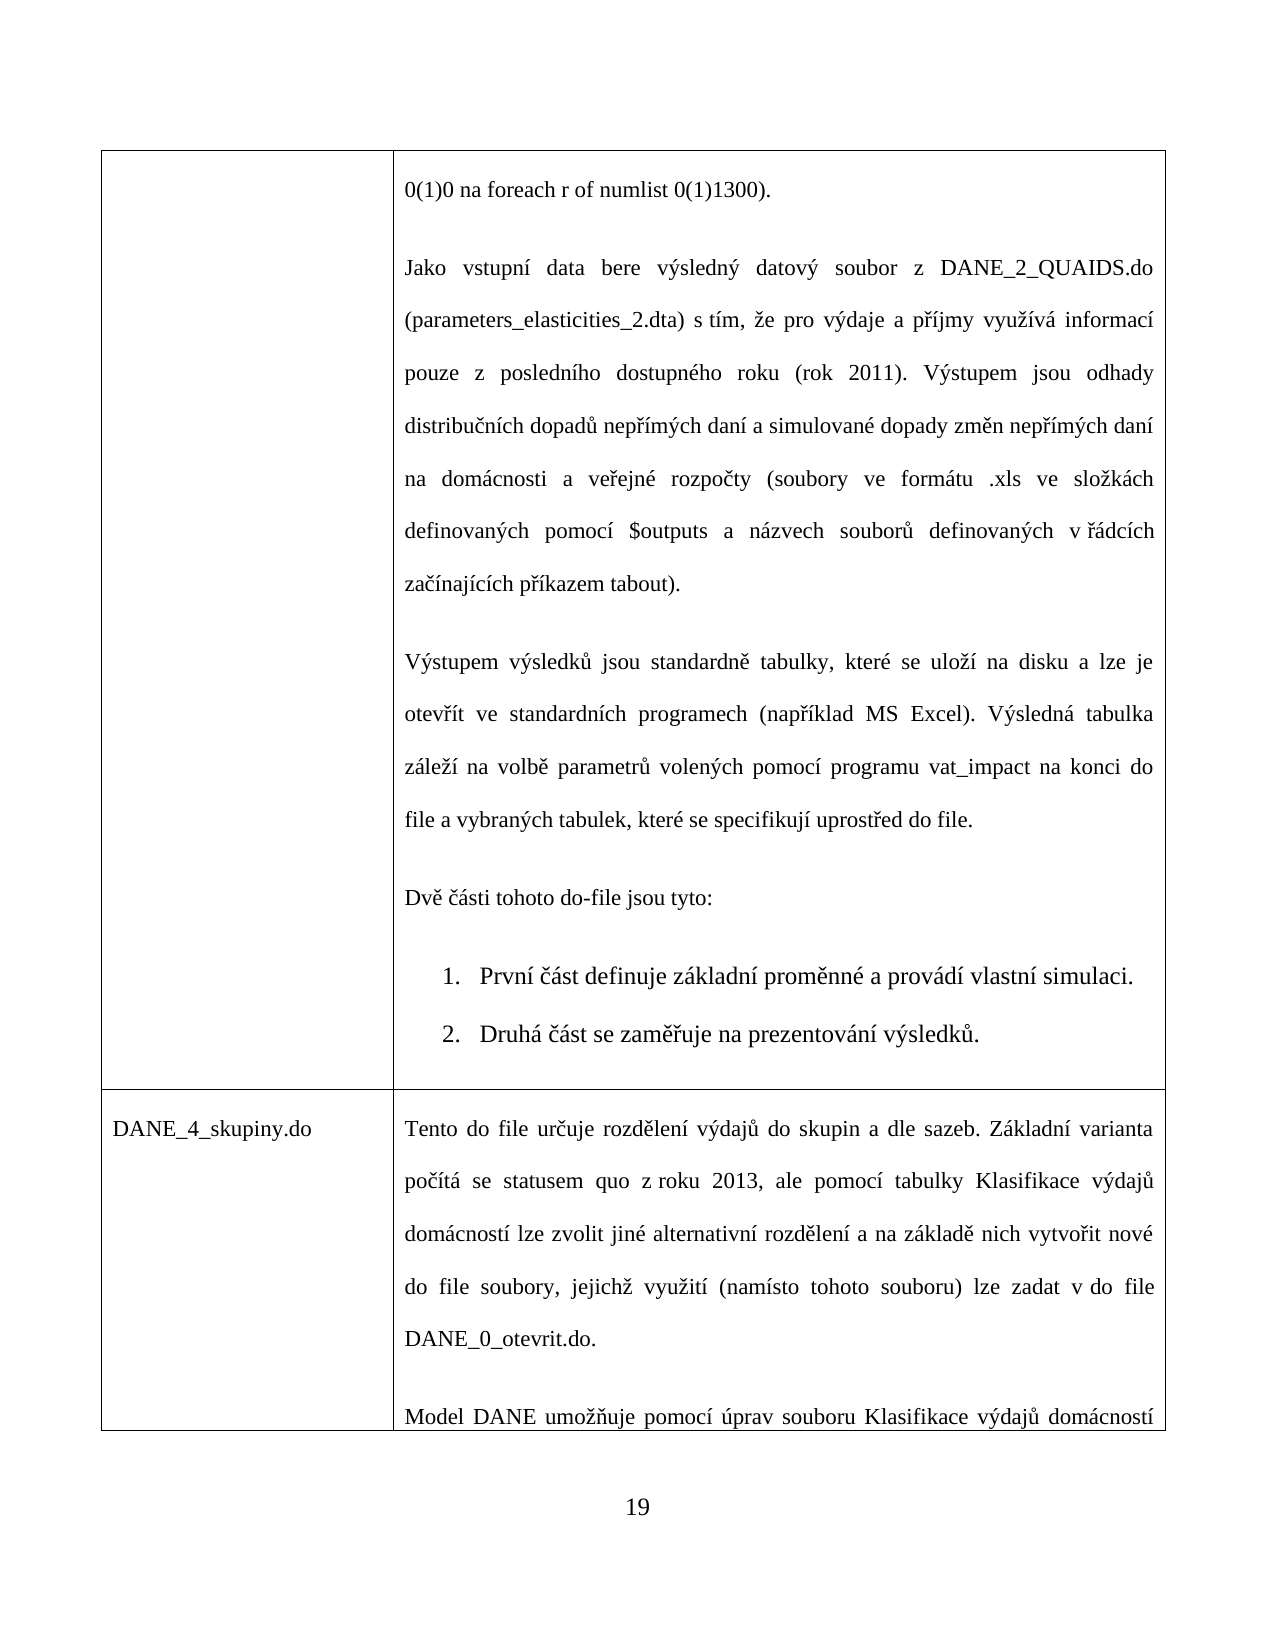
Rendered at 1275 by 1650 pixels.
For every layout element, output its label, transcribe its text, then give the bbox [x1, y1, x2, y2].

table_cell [102, 151, 393, 1089]
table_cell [394, 1090, 1165, 1429]
table_cell DANE_4_skupiny.do [102, 1090, 393, 1429]
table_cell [394, 151, 1165, 1089]
